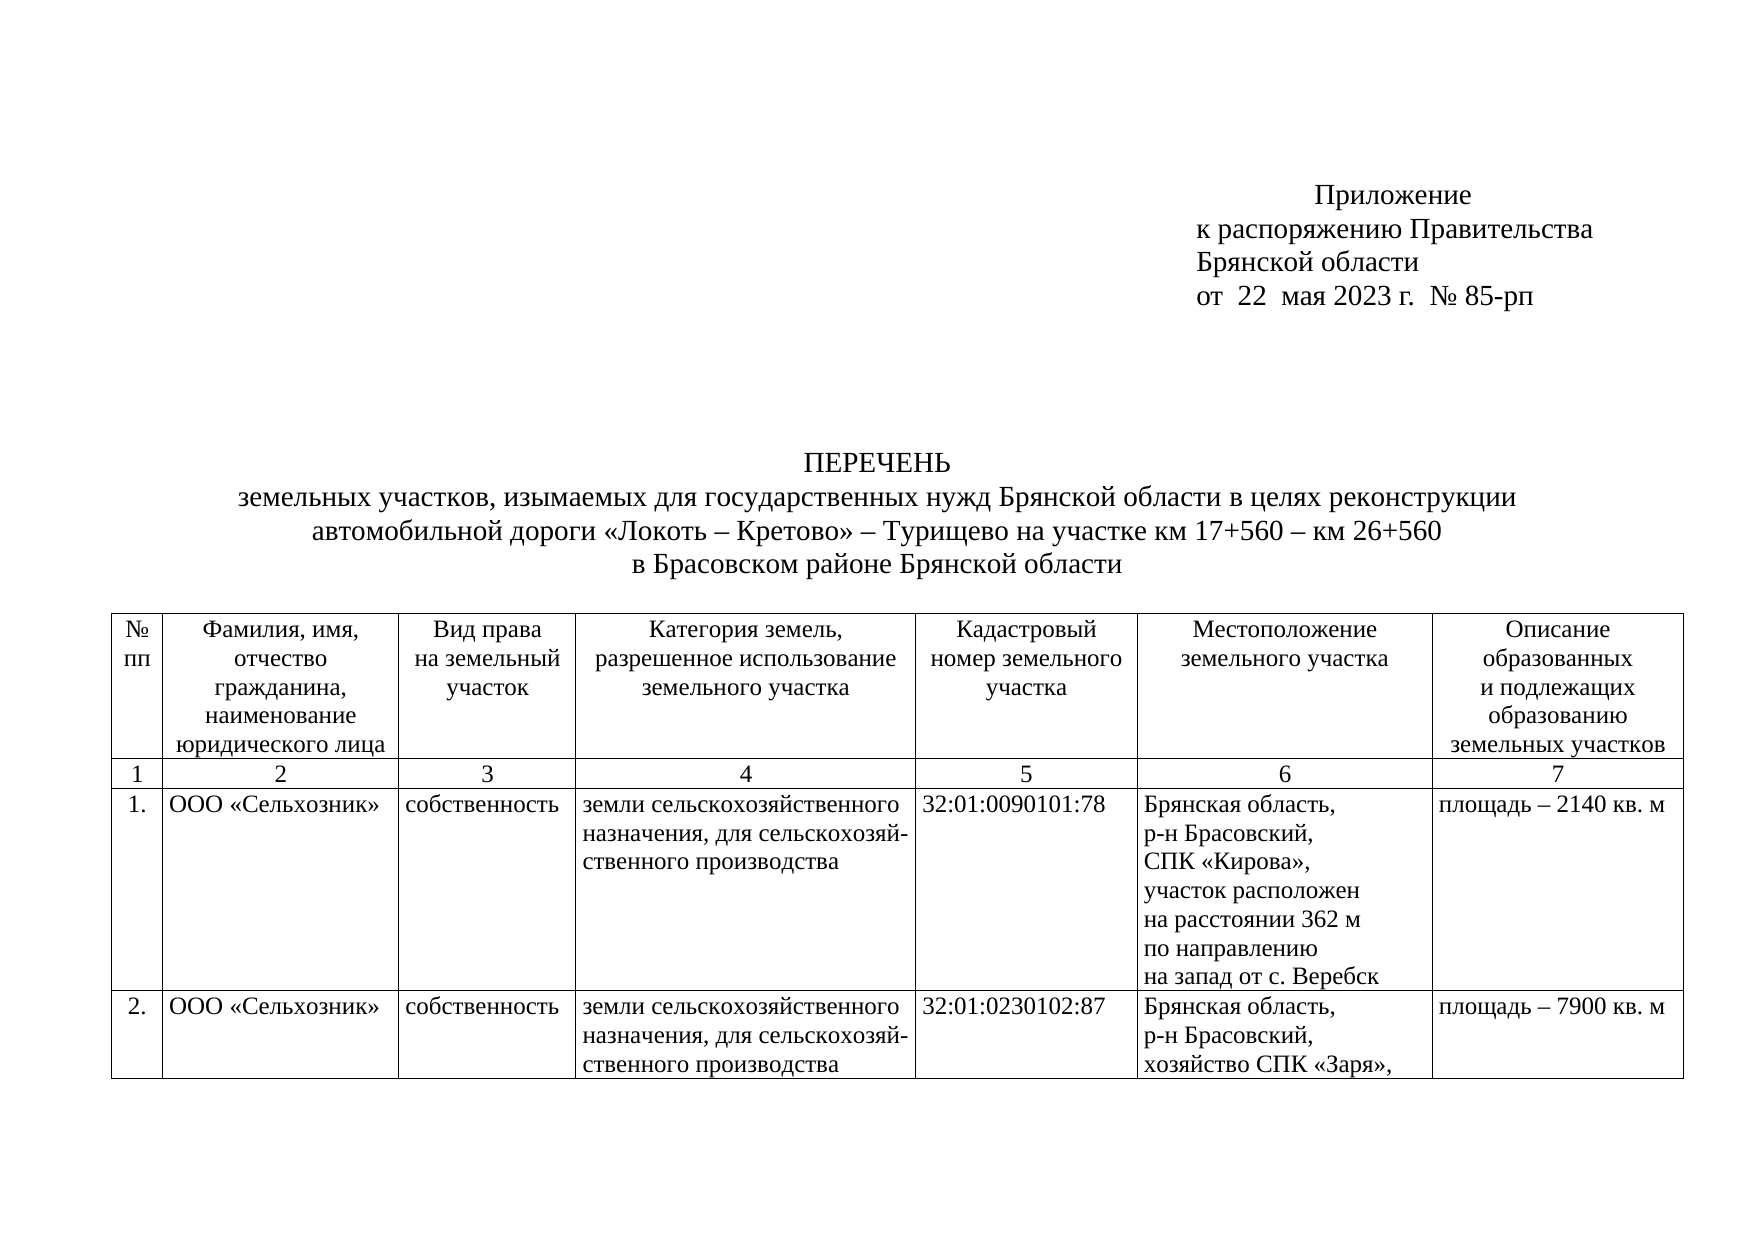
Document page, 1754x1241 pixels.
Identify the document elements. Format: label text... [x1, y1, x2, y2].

table_cell ООО «Сельхозник» [163, 991, 398, 1077]
table_cell 4 [576, 759, 915, 788]
table_cell 32:01:0230102:87 [916, 991, 1137, 1077]
text от 22 мая 2023 г. № 85-рп [1196, 278, 1636, 311]
text ПЕРЕЧЕНЬ [118, 446, 1636, 479]
table_cell земли сельскохозяйственного назначения, для сельскохозяй-ственного производства [576, 789, 915, 990]
table_cell 7 [1433, 759, 1683, 788]
table_cell площадь – 7900 кв. м [1433, 991, 1683, 1077]
text в Брасовском районе Брянской области [118, 546, 1636, 580]
table_cell Брянская область, р-н Брасовский, СПК «Кирова», участок расположен на расстоянии 362 м по направлению на запад от с. Веребск [1138, 789, 1432, 990]
table_cell 32:01:0090101:78 [916, 789, 1137, 990]
table_cell 2 [163, 759, 398, 788]
table_header Вид права на земельный участок [399, 614, 575, 758]
table_cell ООО «Сельхозник» [163, 789, 398, 990]
table_cell площадь – 2140 кв. м [1433, 789, 1683, 990]
table_cell 6 [1138, 759, 1432, 788]
table_cell 1 [112, 759, 162, 788]
text к распоряжению Правительства Брянской области [1196, 211, 1636, 278]
table_header Категория земель, разрешенное использование земельного участка [576, 614, 915, 758]
table_header Местоположение земельного участка [1138, 614, 1432, 758]
table_cell 1. [112, 789, 162, 990]
table_cell 3 [399, 759, 575, 788]
table_cell 5 [916, 759, 1137, 788]
table_cell Брянская область, р-н Брасовский, хозяйство СПК «Заря», [1138, 991, 1432, 1077]
table_header Описание образованных и подлежащих образованию земельных участков [1433, 614, 1683, 758]
table_cell собственность [399, 789, 575, 990]
table_cell собственность [399, 991, 575, 1077]
table_header Кадастровый номер земельного участка [916, 614, 1137, 758]
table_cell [576, 991, 915, 1077]
text автомобильной дороги «Локоть – Кретово» – Турищево на участке км 17+560 – км 26+560 [118, 513, 1636, 546]
table_header № пп [112, 614, 162, 758]
table_cell 2. [112, 991, 162, 1077]
text земельных участков, изымаемых для государственных нужд Брянской области в целях реконструкции [118, 479, 1636, 513]
text Приложение [1196, 177, 1636, 211]
table_header Фамилия, имя, отчество гражданина, наименование юридического лица [163, 614, 398, 758]
